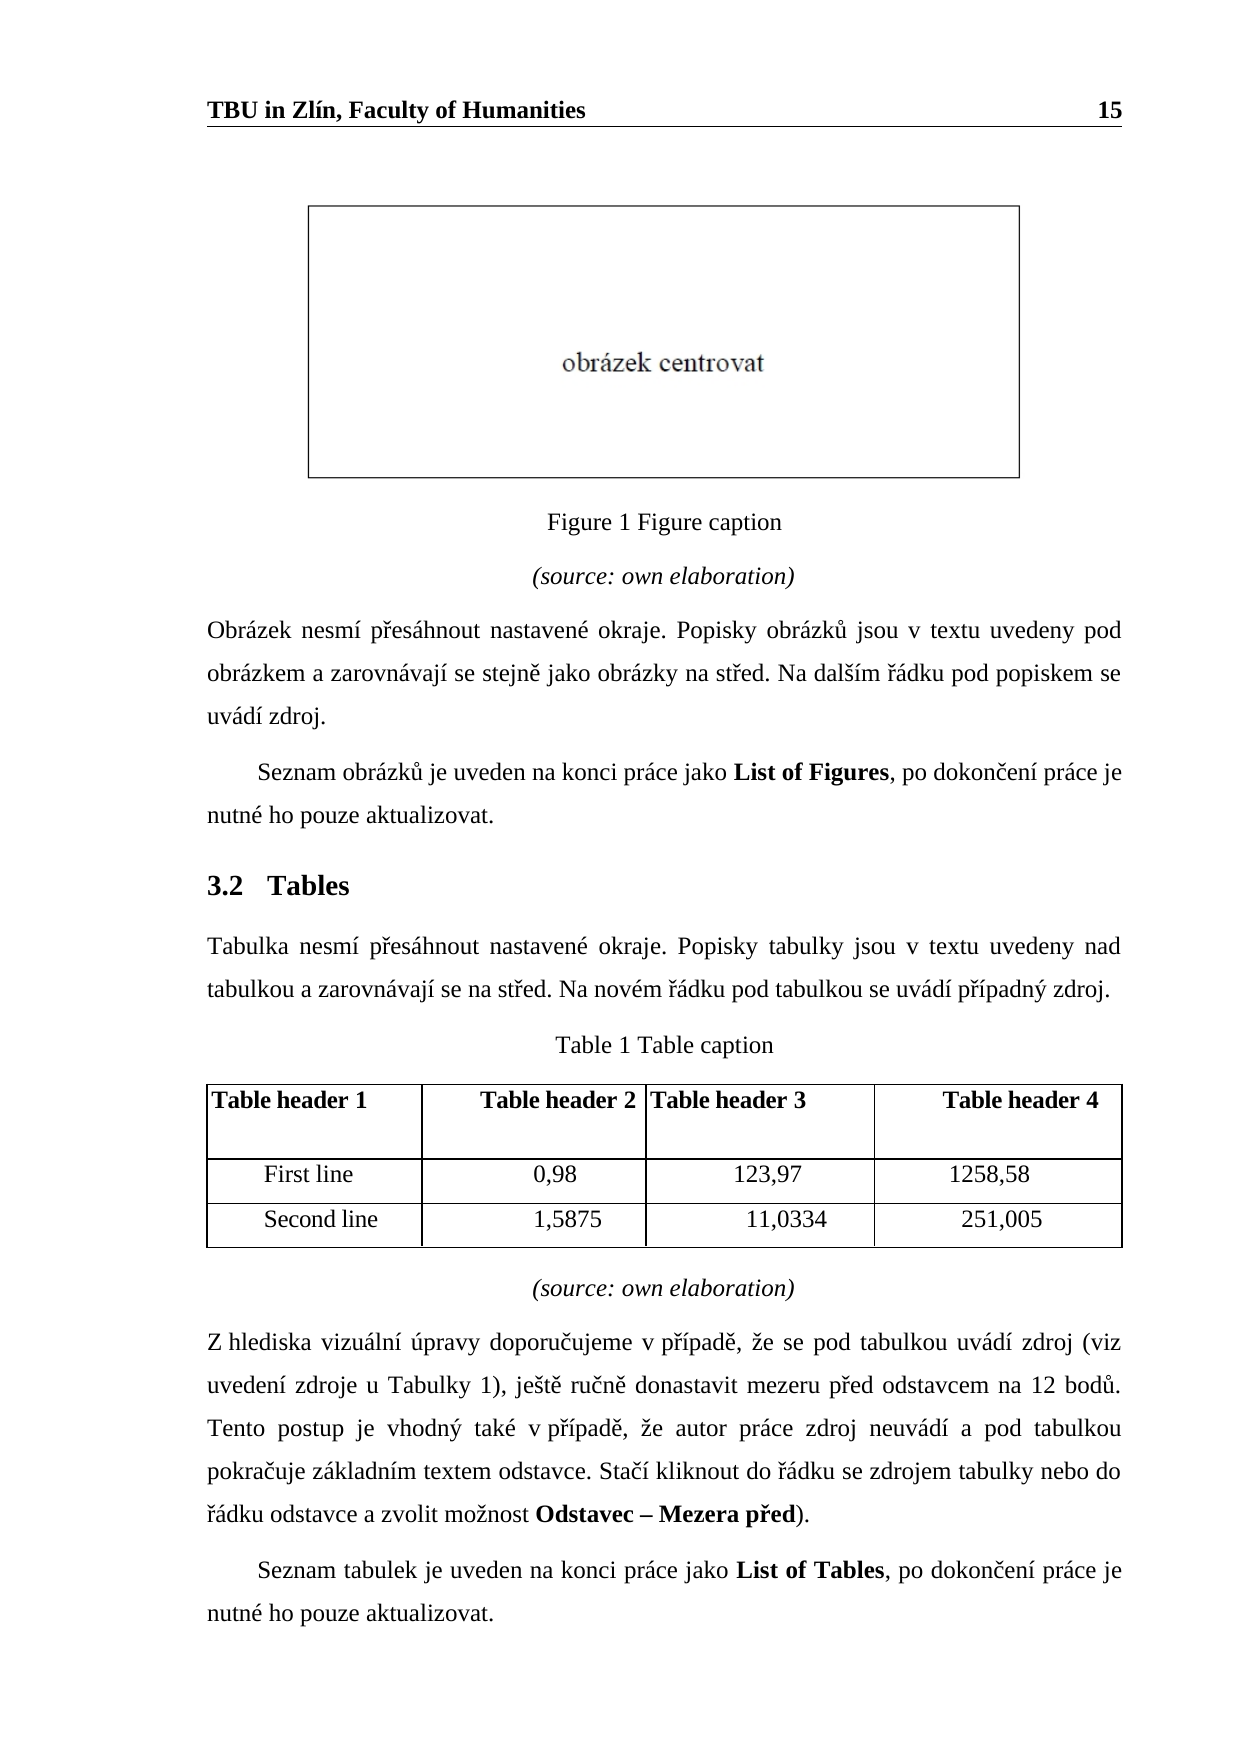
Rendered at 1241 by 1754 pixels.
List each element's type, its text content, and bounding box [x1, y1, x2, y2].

table_cell 11,0334 [647, 1204, 874, 1246]
table_header Table header 2 [423, 1085, 645, 1158]
table_header Table header 4 [875, 1085, 1121, 1158]
text Seznam obrázků je uveden na konci práce jako List of Figures, po dokončení práce je nutné ho pouze aktualizovat. [207, 757, 1122, 829]
text Z hlediska vizuální úpravy doporučujeme v případě, že se pod tabulkou uvádí zdroj (viz uvedení zdroje u Tabulky 1), ještě ručně donastavit mezeru před odstavcem na 12 bodů. Tento postup je vhodný také v případě, že autor práce zdroj neuvádí a pod tabulkou pokračuje základním textem odstavce. Stačí kliknout do řádku se zdrojem tabulky nebo do řádku odstavce a zvolit možnost Odstavec – Mezera před). [207, 1327, 1122, 1528]
text (source: own elaboration) [207, 1273, 1122, 1302]
text Seznam tabulek je uveden na konci práce jako List of Tables, po dokončení práce je nutné ho pouze aktualizovat. [207, 1555, 1122, 1627]
text Tables [207, 868, 1122, 902]
table_cell First line [208, 1160, 421, 1202]
table_cell 1,5875 [423, 1204, 645, 1246]
table_cell Second line [208, 1204, 421, 1246]
text Table Table caption [207, 1030, 1122, 1058]
text Tabulka nesmí přesáhnout nastavené okraje. Popisky tabulky jsou v textu uvedeny nad tabulkou a zarovnávají se na střed. Na novém řádku pod tabulkou se uvádí případný zdroj. [207, 931, 1122, 1003]
table_cell 1258,58 [875, 1160, 1121, 1202]
text Figure Figure caption [207, 507, 1122, 536]
table_cell 0,98 [423, 1160, 645, 1202]
table_cell 251,005 [875, 1204, 1121, 1246]
text (source: own elaboration) [207, 561, 1122, 590]
picture [302, 202, 1027, 483]
table_cell 123,97 [647, 1160, 874, 1202]
table_header Table header 3 [647, 1085, 874, 1158]
text Obrázek nesmí přesáhnout nastavené okraje. Popisky obrázků jsou v textu uvedeny pod obrázkem a zarovnávají se stejně jako obrázky na střed. Na dalším řádku pod popiskem se uvádí zdroj. [207, 615, 1122, 730]
table_header Table header 1 [208, 1085, 421, 1158]
